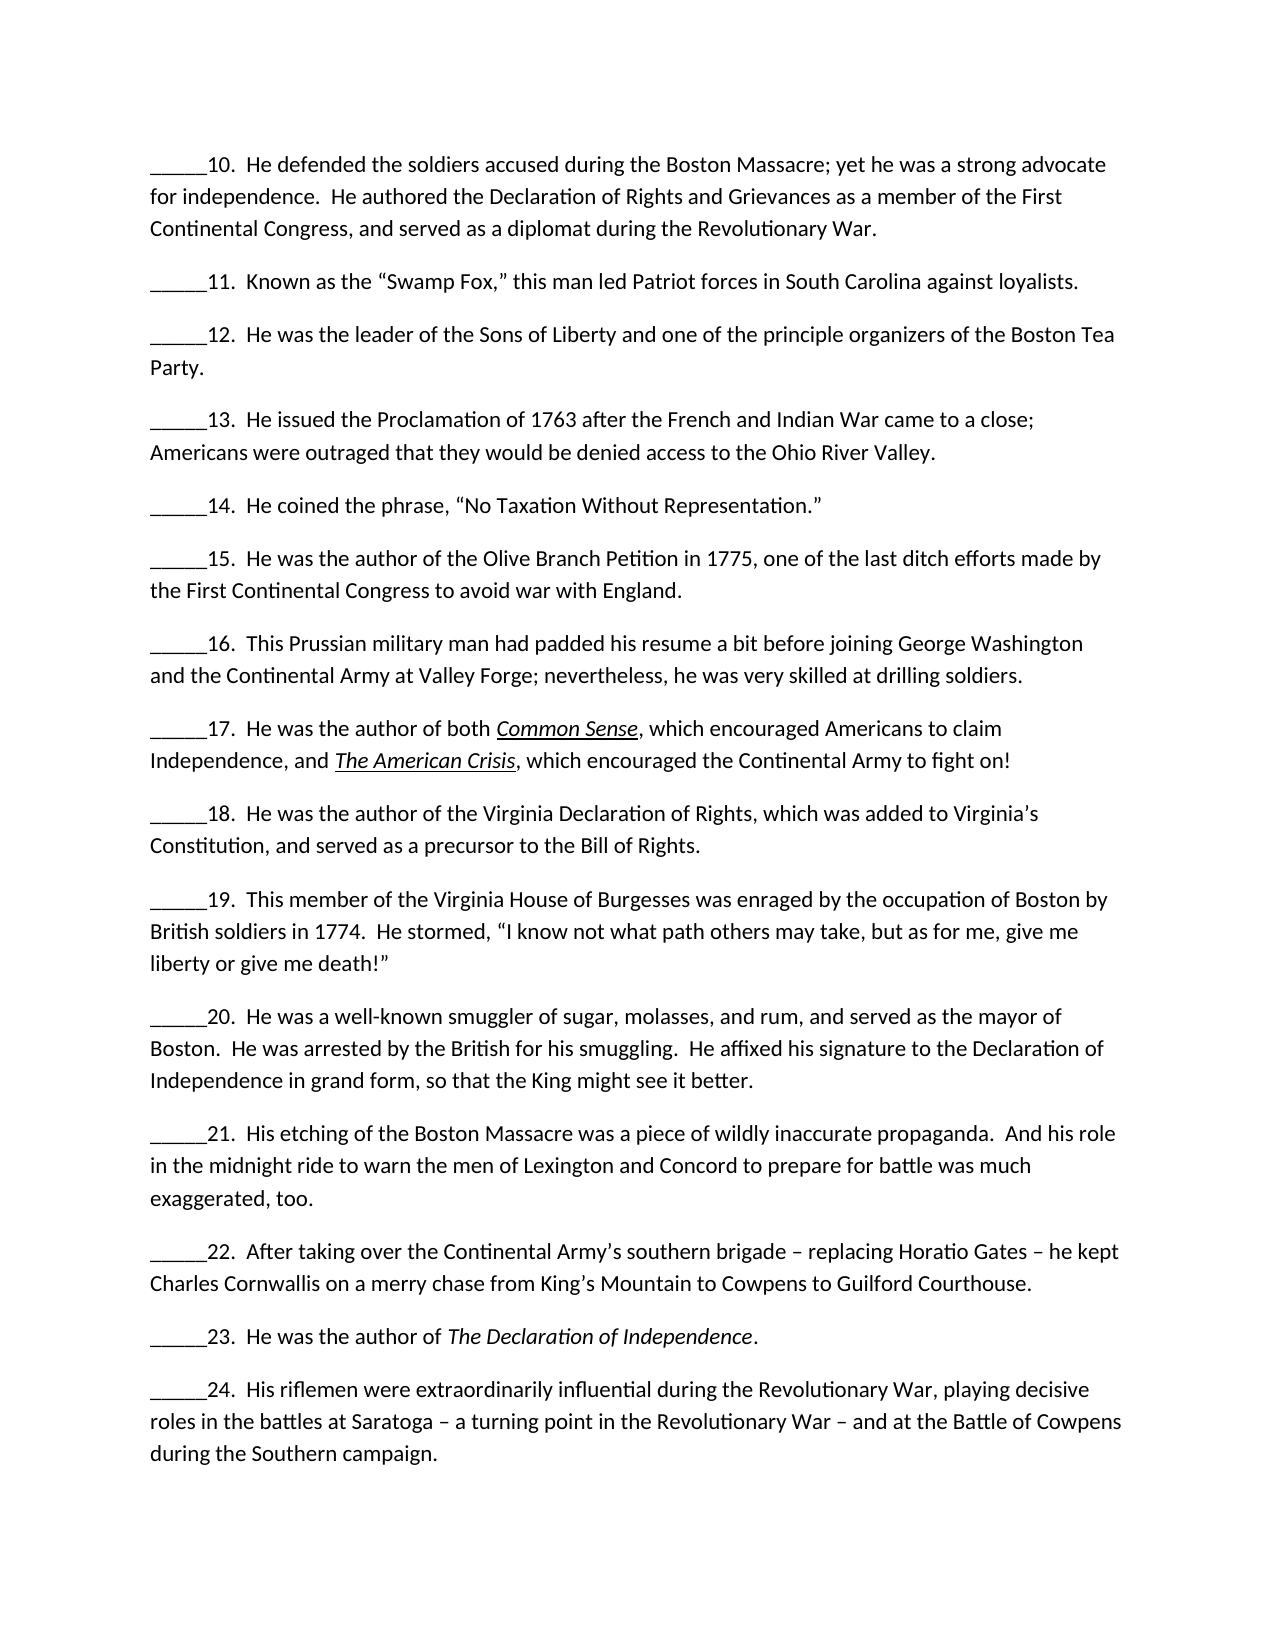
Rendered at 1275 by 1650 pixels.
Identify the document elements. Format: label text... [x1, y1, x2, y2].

text _____12. He was the leader of the Sons of Liberty and one of the principle organizers of the Boston Tea Party. [150, 320, 1125, 381]
text _____18. He was the author of the Virginia Declaration of Rights, which was added to Virginia’s Constitution, and served as a precursor to the Bill of Rights. [150, 799, 1125, 860]
text _____10. He defended the soldiers accused during the Boston Massacre; yet he was a strong advocate for independence. He authored the Declaration of Rights and Grievances as a member of the First Continental Congress, and served as a diplomat during the Revolutionary War. [150, 150, 1125, 242]
text _____17. He was the author of both Common Sense, which encouraged Americans to claim Independence, and The American Crisis, which encouraged the Continental Army to fight on! [150, 714, 1125, 774]
text _____19. This member of the Virginia House of Burgesses was enraged by the occupation of Boston by British soldiers in 1774. He stormed, “I know not what path others may take, but as for me, give me liberty or give me death!” [150, 885, 1125, 977]
text _____11. Known as the “Swamp Fox,” this man led Patriot forces in South Carolina against loyalists. [150, 267, 1125, 295]
text _____20. He was a well-known smuggler of sugar, molasses, and rum, and served as the mayor of Boston. He was arrested by the British for his smuggling. He affixed his signature to the Declaration of Independence in grand form, so that the King might see it better. [150, 1002, 1125, 1094]
text _____14. He coined the phrase, “No Taxation Without Representation.” [150, 491, 1125, 519]
text _____22. After taking over the Continental Army’s southern brigade – replacing Horatio Gates – he kept Charles Cornwallis on a merry chase from King’s Mountain to Cowpens to Guilford Courthouse. [150, 1237, 1125, 1297]
text _____21. His etching of the Boston Massacre was a piece of wildly inaccurate propaganda. And his role in the midnight ride to warn the men of Lexington and Concord to prepare for battle was much exaggerated, too. [150, 1119, 1125, 1212]
text _____13. He issued the Proclamation of 1763 after the French and Indian War came to a close; Americans were outraged that they would be denied access to the Ohio River Valley. [150, 406, 1125, 466]
text _____23. He was the author of The Declaration of Independence. [150, 1322, 1125, 1350]
text _____15. He was the author of the Olive Branch Petition in 1775, one of the last ditch efforts made by the First Continental Congress to avoid war with England. [150, 544, 1125, 604]
text _____16. This Prussian military man had padded his resume a bit before joining George Washington and the Continental Army at Valley Forge; nevertheless, he was very skilled at drilling soldiers. [150, 629, 1125, 689]
text _____24. His riflemen were extraordinarily influential during the Revolutionary War, playing decisive roles in the battles at Saratoga – a turning point in the Revolutionary War – and at the Battle of Cowpens during the Southern campaign. [150, 1375, 1125, 1467]
